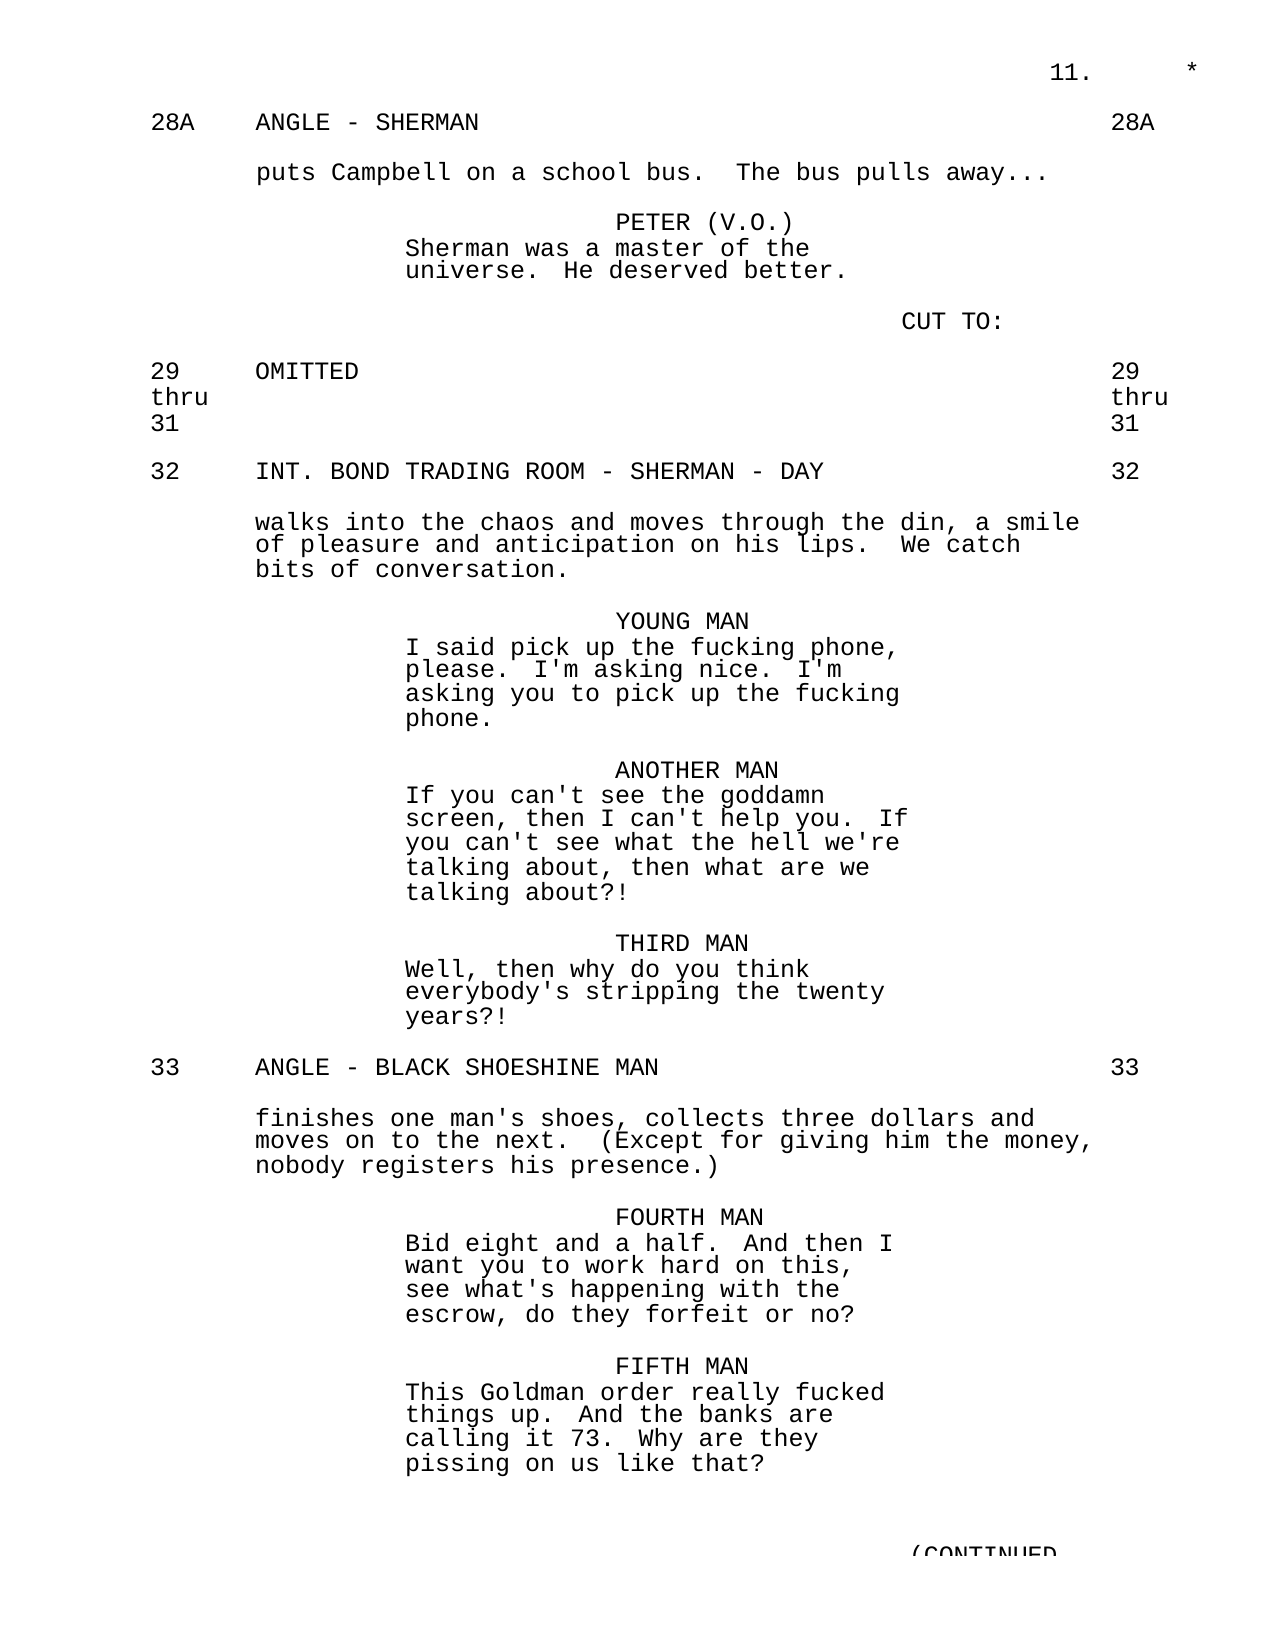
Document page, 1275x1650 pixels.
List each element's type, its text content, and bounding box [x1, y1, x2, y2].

subtitle 28A ANGLE - SHERMAN 28A [133, 109, 1172, 137]
subtitle OMITTED 29 [150, 358, 1217, 385]
subtitle CUT TO: [133, 308, 1005, 337]
subtitle ANOTHER MAN [615, 757, 1217, 783]
text Bid eight and a half. And then I want you to work hard on this, see what's happening with the escrow, do they forfeit or no? [405, 1231, 900, 1330]
subtitle THIRD MAN [615, 930, 1217, 957]
text puts Campbell on a school bus. The bus pulls away... [254, 159, 1051, 187]
text This Goldman order really fucked things up. And the banks are calling it 73. Why are they pissing on us like that? [405, 1380, 905, 1479]
text If you can't see the goddamn screen, then I can't help you. If you can't see what the hell we're talking about, then what are we talking about?! [405, 784, 915, 908]
subtitle INT. BOND TRADING ROOM - SHERMAN - DAY 32 [150, 458, 1217, 487]
text finishes one man's shoes, collects three dollars and moves on to the next. (Except for giving him the money, nobody registers his presence.) [255, 1107, 1095, 1181]
text 31 31 [150, 410, 1217, 437]
text walks into the chaos and moves through the din, a smile of pleasure and anticipation on his lips. We catch bits of conversation. [255, 511, 1080, 585]
text Sherman was a master of the universe. He deserved better. [405, 237, 905, 286]
text I said pick up the fucking phone, please. I'm asking nice. I'm asking you to pick up the fucking phone. [405, 635, 905, 734]
subtitle PETER (V.O.) [254, 209, 1156, 236]
text 11. * [133, 59, 1200, 87]
subtitle FOURTH MAN [615, 1204, 1217, 1231]
text Well, then why do you think everybody's stripping the twenty years?! [405, 958, 905, 1032]
subtitle YOUNG MAN [254, 608, 1111, 634]
subtitle FIFTH MAN [615, 1353, 1217, 1379]
subtitle ANGLE - BLACK SHOESHINE MAN 33 [150, 1055, 1217, 1083]
text thru thru [150, 385, 1217, 410]
